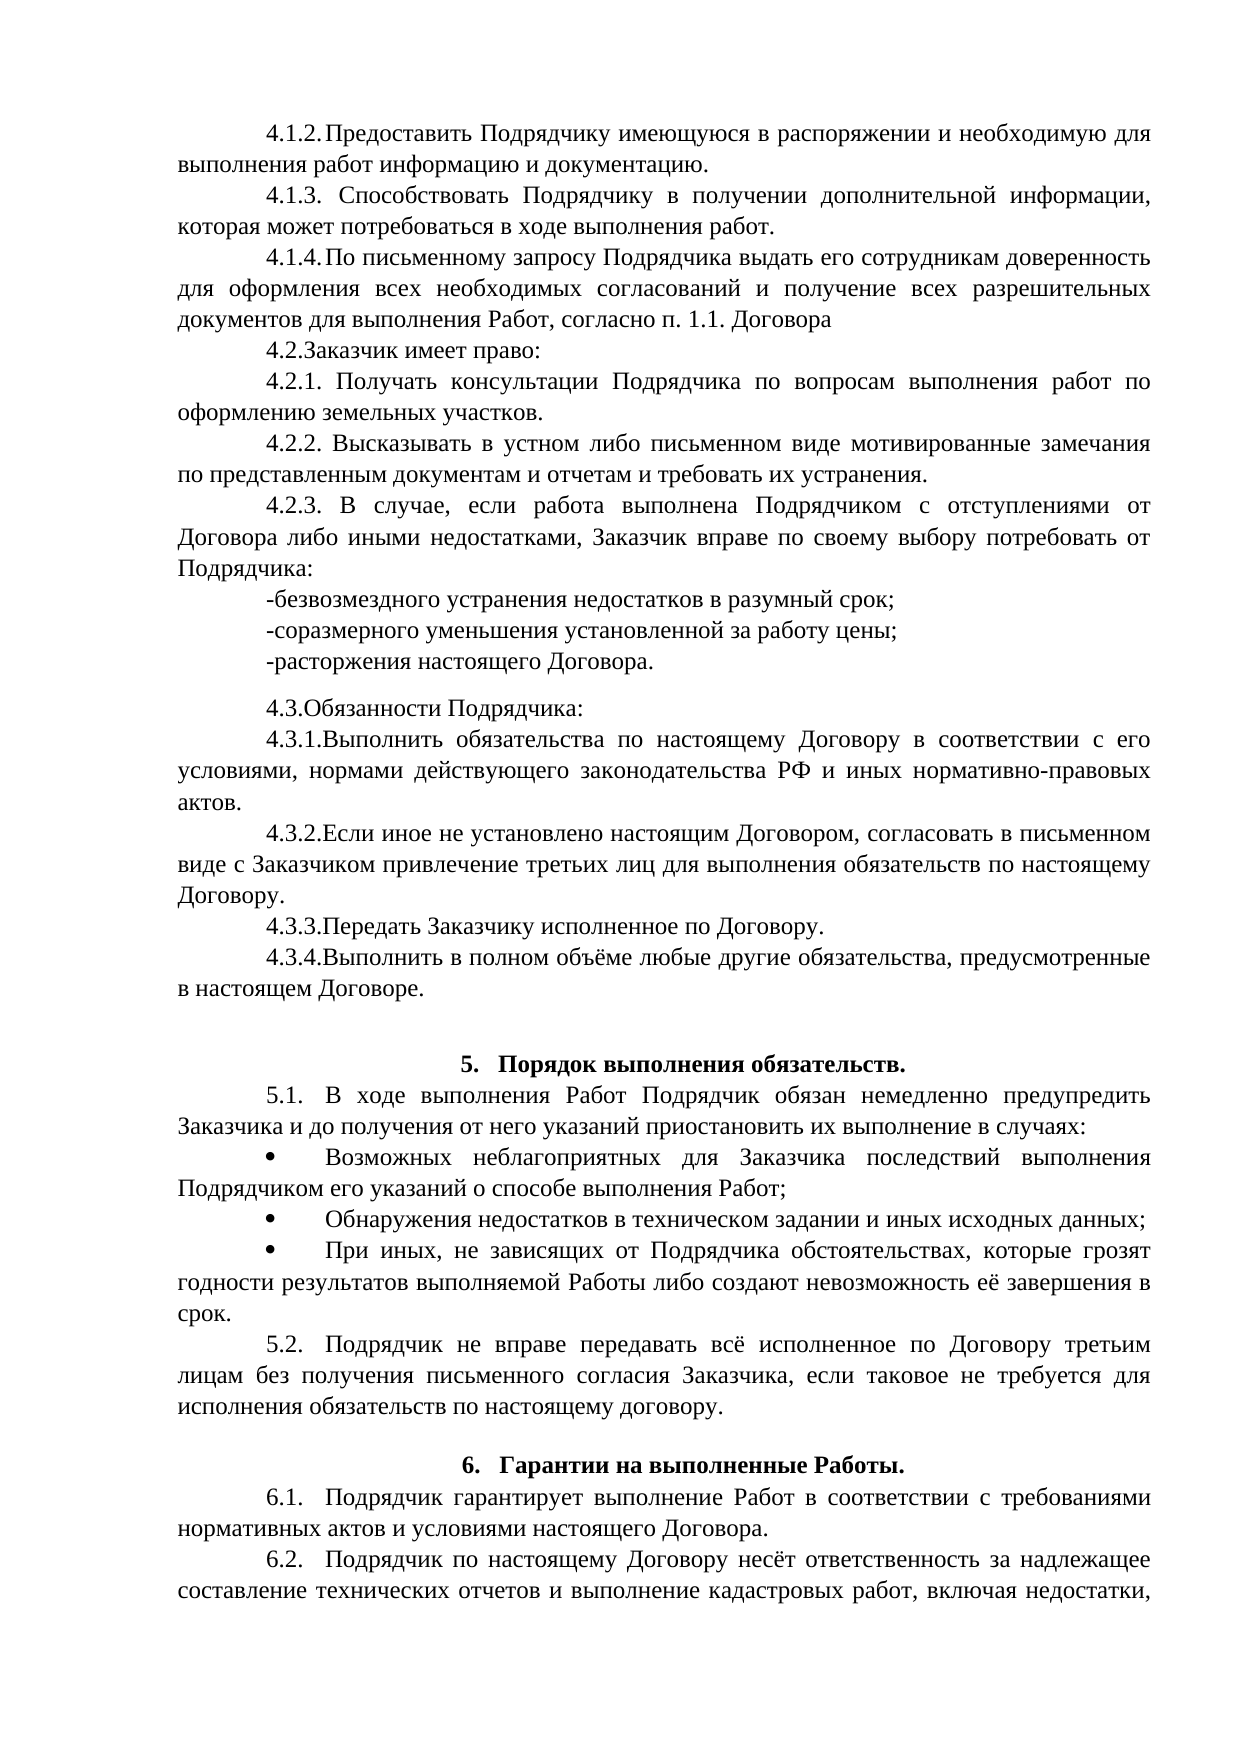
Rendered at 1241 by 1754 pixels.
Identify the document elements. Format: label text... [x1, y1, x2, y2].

list Предоставить Подрядчику имеющуюся в распоряжении и необходимую для выполнения работ информацию и документацию. [177, 118, 1152, 178]
list Обнаружения недостатков в техническом задании и иных исходных данных; [177, 1204, 1152, 1233]
text 4.3.4.Выполнить в полном объёме любые другие обязательства, предусмотренные в настоящем Договоре. [177, 942, 1152, 1002]
list -расторжения настоящего Договора. [177, 646, 1152, 674]
text 4.3.2.Если иное не установлено настоящим Договором, согласовать в письменном виде с Заказчиком привлечение третьих лиц для выполнения обязательств по настоящему Договору. [177, 818, 1152, 908]
text 4.3.3.Передать Заказчику исполненное по Договору. [266, 911, 1152, 939]
text 4.3.1.Выполнить обязательства по настоящему Договору в соответствии с его условиями, нормами действующего законодательства РФ и иных нормативно-правовых актов. [177, 724, 1152, 815]
list По письменному запросу Подрядчика выдать его сотрудникам доверенность для оформления всех необходимых согласований и получение всех разрешительных документов для выполнения Работ, согласно п. 1.1. Договора [177, 242, 1152, 333]
text 4.3.Обязанности Подрядчика: [177, 693, 1152, 722]
list -соразмерного уменьшения установленной за работу цены; [177, 615, 1152, 643]
list -безвозмездного устранения недостатков в разумный срок; [177, 584, 1152, 612]
list 4.2.3. В случае, если работа выполнена Подрядчиком с отступлениями от Договора либо иными недостатками, Заказчик вправе по своему выбору потребовать от Подрядчика: [177, 491, 1152, 581]
list 4.2.Заказчик имеет право: [266, 335, 1152, 364]
list Способствовать Подрядчику в получении дополнительной информации, которая может потребоваться в ходе выполнения работ. [177, 180, 1152, 240]
list Порядок выполнения обязательств. [215, 1049, 1152, 1078]
list Гарантии на выполненные Работы. [215, 1451, 1152, 1479]
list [177, 1544, 1152, 1603]
list В ходе выполнения Работ Подрядчик обязан немедленно предупредить Заказчика и до получения от него указаний приостановить их выполнение в случаях: [177, 1080, 1152, 1140]
list 4.2.1. Получать консультации Подрядчика по вопросам выполнения работ по оформлению земельных участков. [177, 366, 1152, 426]
list Подрядчик не вправе передавать всё исполненное по Договору третьим лицам без получения письменного согласия Заказчика, если таковое не требуется для исполнения обязательств по настоящему договору. [177, 1329, 1152, 1419]
list При иных, не зависящих от Подрядчика обстоятельствах, которые грозят годности результатов выполняемой Работы либо создают невозможность её завершения в срок. [177, 1236, 1152, 1326]
list Возможных неблагоприятных для Заказчика последствий выполнения Подрядчиком его указаний о способе выполнения Работ; [177, 1142, 1152, 1202]
list 4.2.2. Высказывать в устном либо письменном виде мотивированные замечания по представленным документам и отчетам и требовать их устранения. [177, 428, 1152, 488]
list Подрядчик гарантирует выполнение Работ в соответствии с требованиями нормативных актов и условиями настоящего Договора. [177, 1482, 1152, 1541]
